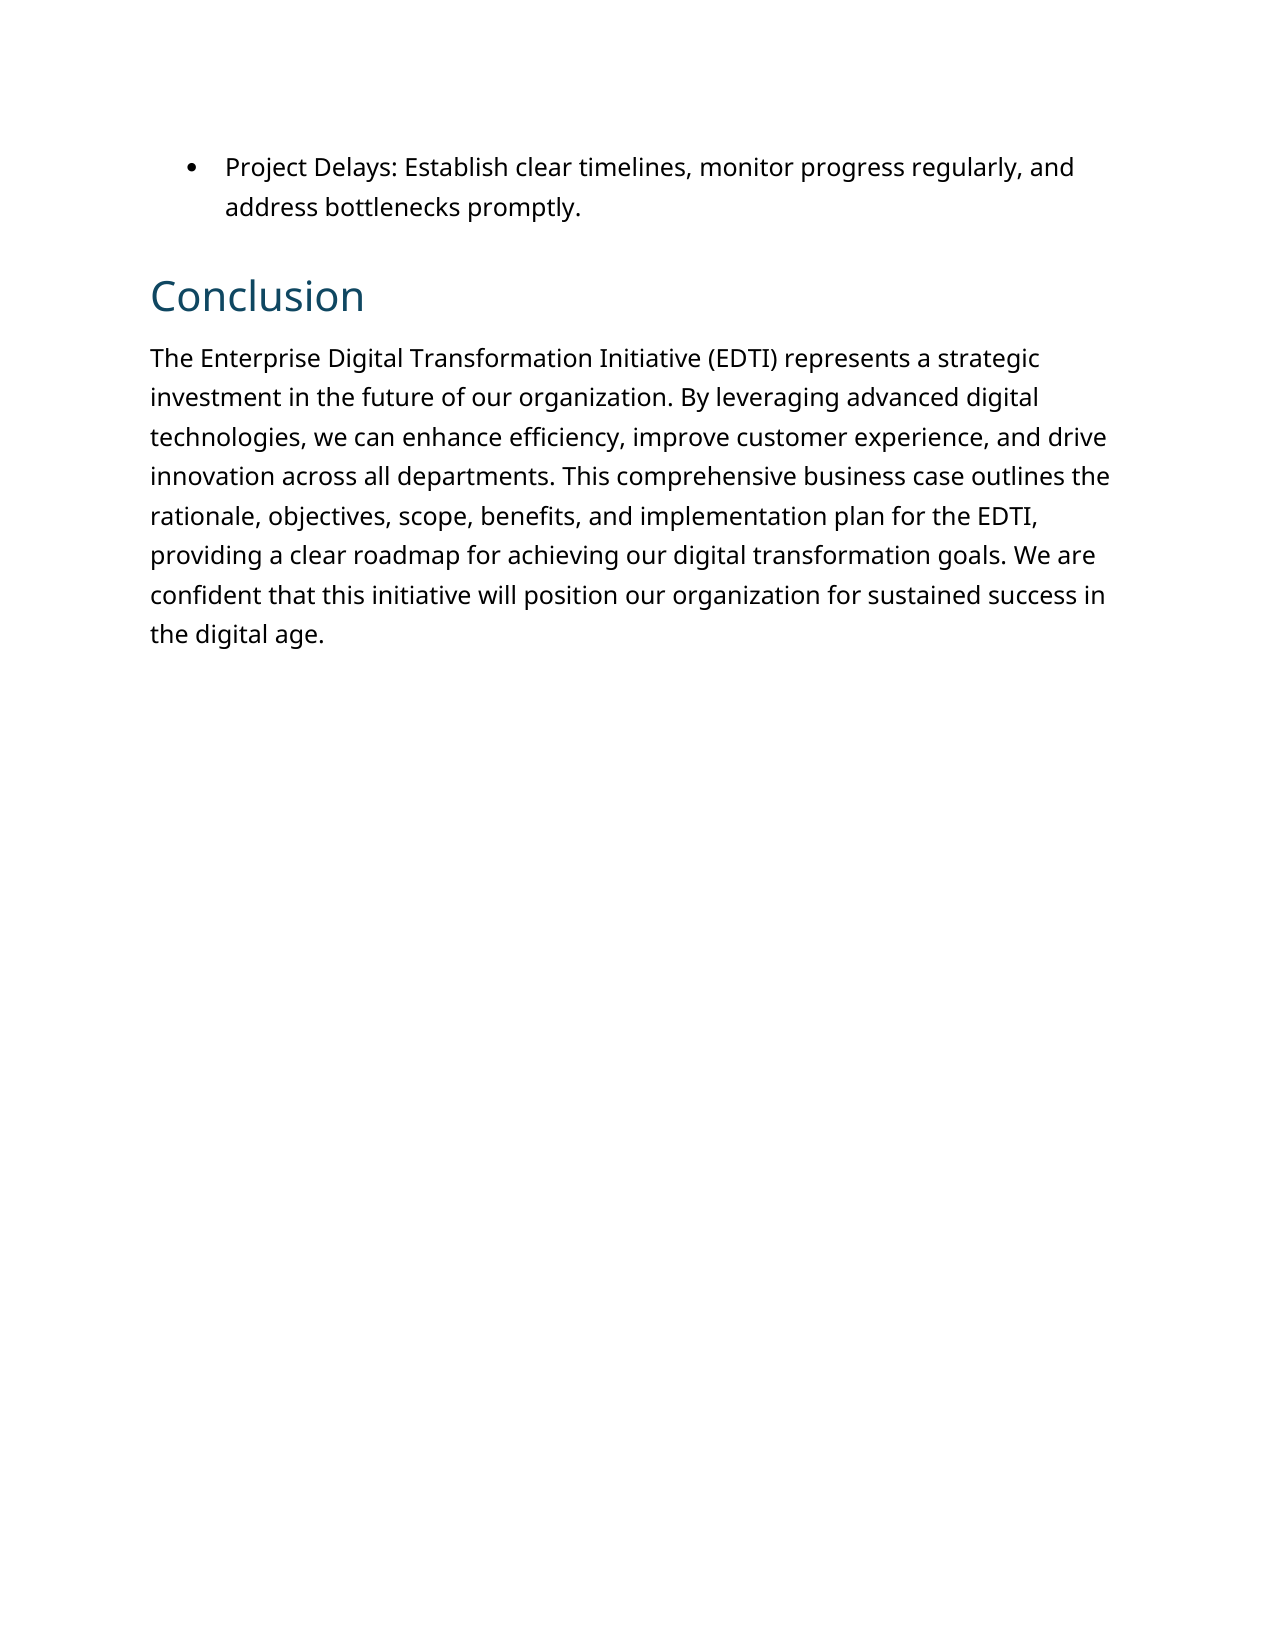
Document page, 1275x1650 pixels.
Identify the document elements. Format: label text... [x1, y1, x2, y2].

list Project Delays: Establish clear timelines, monitor progress regularly, and address bottlenecks promptly. [187, 150, 1125, 223]
text The Enterprise Digital Transformation Initiative (EDTI) represents a strategic investment in the future of our organization. By leveraging advanced digital technologies, we can enhance efficiency, improve customer experience, and drive innovation across all departments. This comprehensive business case outlines the rationale, objectives, scope, benefits, and implementation plan for the EDTI, providing a clear roadmap for achieving our digital transformation goals. We are confident that this initiative will position our organization for sustained success in the digital age. [150, 341, 1125, 651]
subtitle Conclusion [150, 266, 1125, 323]
